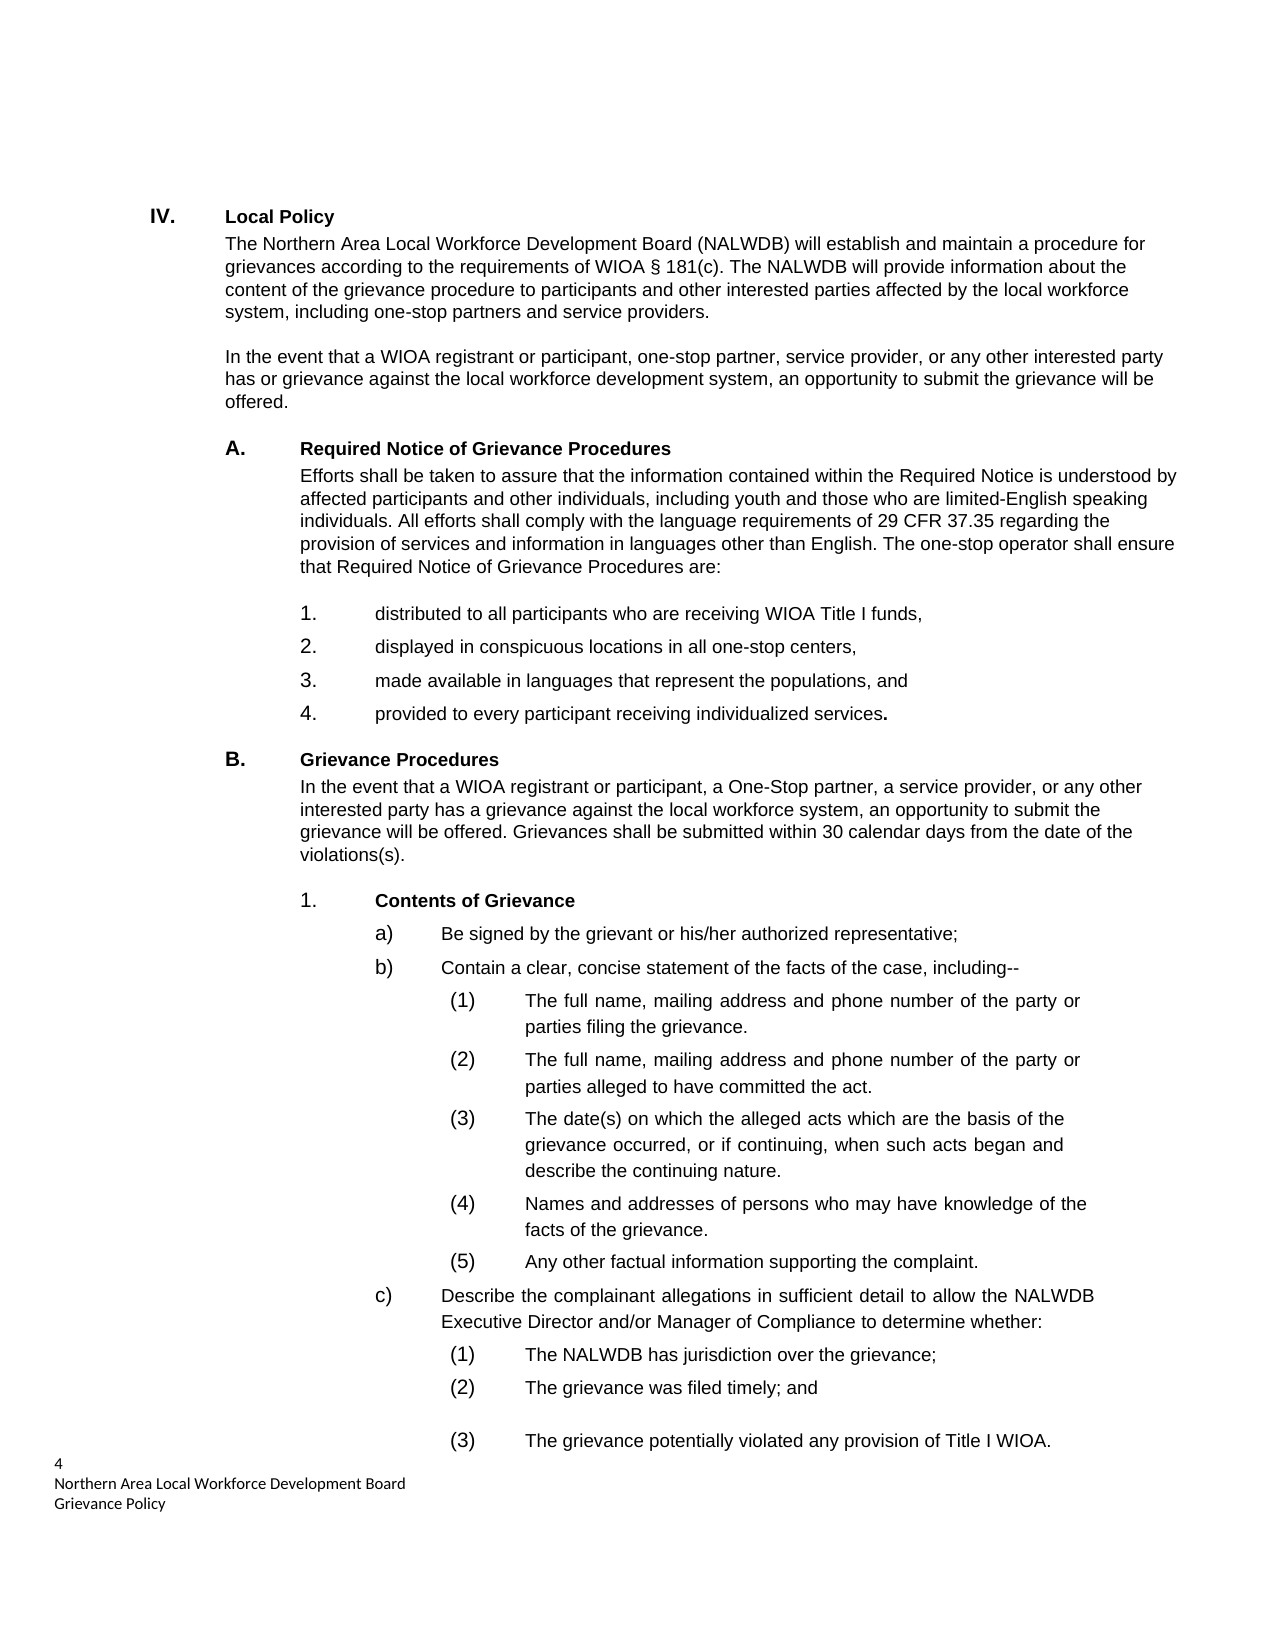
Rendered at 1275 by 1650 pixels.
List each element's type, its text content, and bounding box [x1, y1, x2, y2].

list The date(s) on which the alleged acts which are the basis of the grievance occurred, or if continuing, when such acts began and describe the continuing nature. [450, 1106, 1064, 1182]
list The full name, mailing address and phone number of the party or parties alleged to have committed the act. [450, 1047, 1081, 1097]
list Contain a clear, concise statement of the facts of the case, including-- [375, 954, 1214, 978]
list Names and addresses of persons who may have knowledge of the facts of the grievance. [450, 1190, 1088, 1240]
list Describe the complainant allegations in sufficient detail to allow the NALWDB Executive Director and/or Manager of Compliance to determine whether: [375, 1283, 1095, 1333]
text The Northern Area Local Workforce Development Board (NALWDB) will establish and maintain a procedure for grievances according to the requirements of WIOA § 181(c). The NALWDB will provide information about the content of the grievance procedure to participants and other interested parties affected by the local workforce system, including one-stop partners and service providers. [225, 233, 1187, 322]
list The full name, mailing address and phone number of the party or parties filing the grievance. [450, 988, 1081, 1038]
list distributed to all participants who are receiving WIOA Title I funds, [300, 601, 1214, 625]
list Contents of Grievance [300, 888, 1214, 912]
list Be signed by the grievant or his/her authorized representative; [375, 921, 1214, 945]
list The grievance was filed timely; and [450, 1375, 1214, 1399]
list Required Notice of Grievance Procedures [225, 436, 1214, 460]
list Grievance Procedures [225, 746, 1214, 770]
list provided to every participant receiving individualized services. [300, 701, 1214, 725]
list Local Policy [150, 204, 1214, 228]
list Any other factual information supporting the complaint. [450, 1249, 1214, 1273]
text In the event that a WIOA registrant or participant, a One-Stop partner, a service provider, or any other interested party has a grievance against the local workforce system, an opportunity to submit the grievance will be offered. Grievances shall be submitted within 30 calendar days from the date of the violations(s). [300, 776, 1172, 865]
list The NALWDB has jurisdiction over the grievance; [450, 1342, 1214, 1366]
text Efforts shall be taken to assure that the information contained within the Required Notice is understood by affected participants and other individuals, including youth and those who are limited-English speaking individuals. All efforts shall comply with the language requirements of 29 CFR 37.35 regarding the provision of services and information in languages other than English. The one-stop operator shall ensure that Required Notice of Grievance Procedures are: [300, 465, 1187, 577]
text In the event that a WIOA registrant or participant, one-stop partner, service provider, or any other interested party has or grievance against the local workforce development system, an opportunity to submit the grievance will be offered. [225, 345, 1187, 412]
list made available in languages that represent the populations, and [300, 667, 1214, 691]
list displayed in conspicuous locations in all one-stop centers, [300, 634, 1214, 658]
list The grievance potentially violated any provision of Title I WIOA. [450, 1427, 1214, 1451]
